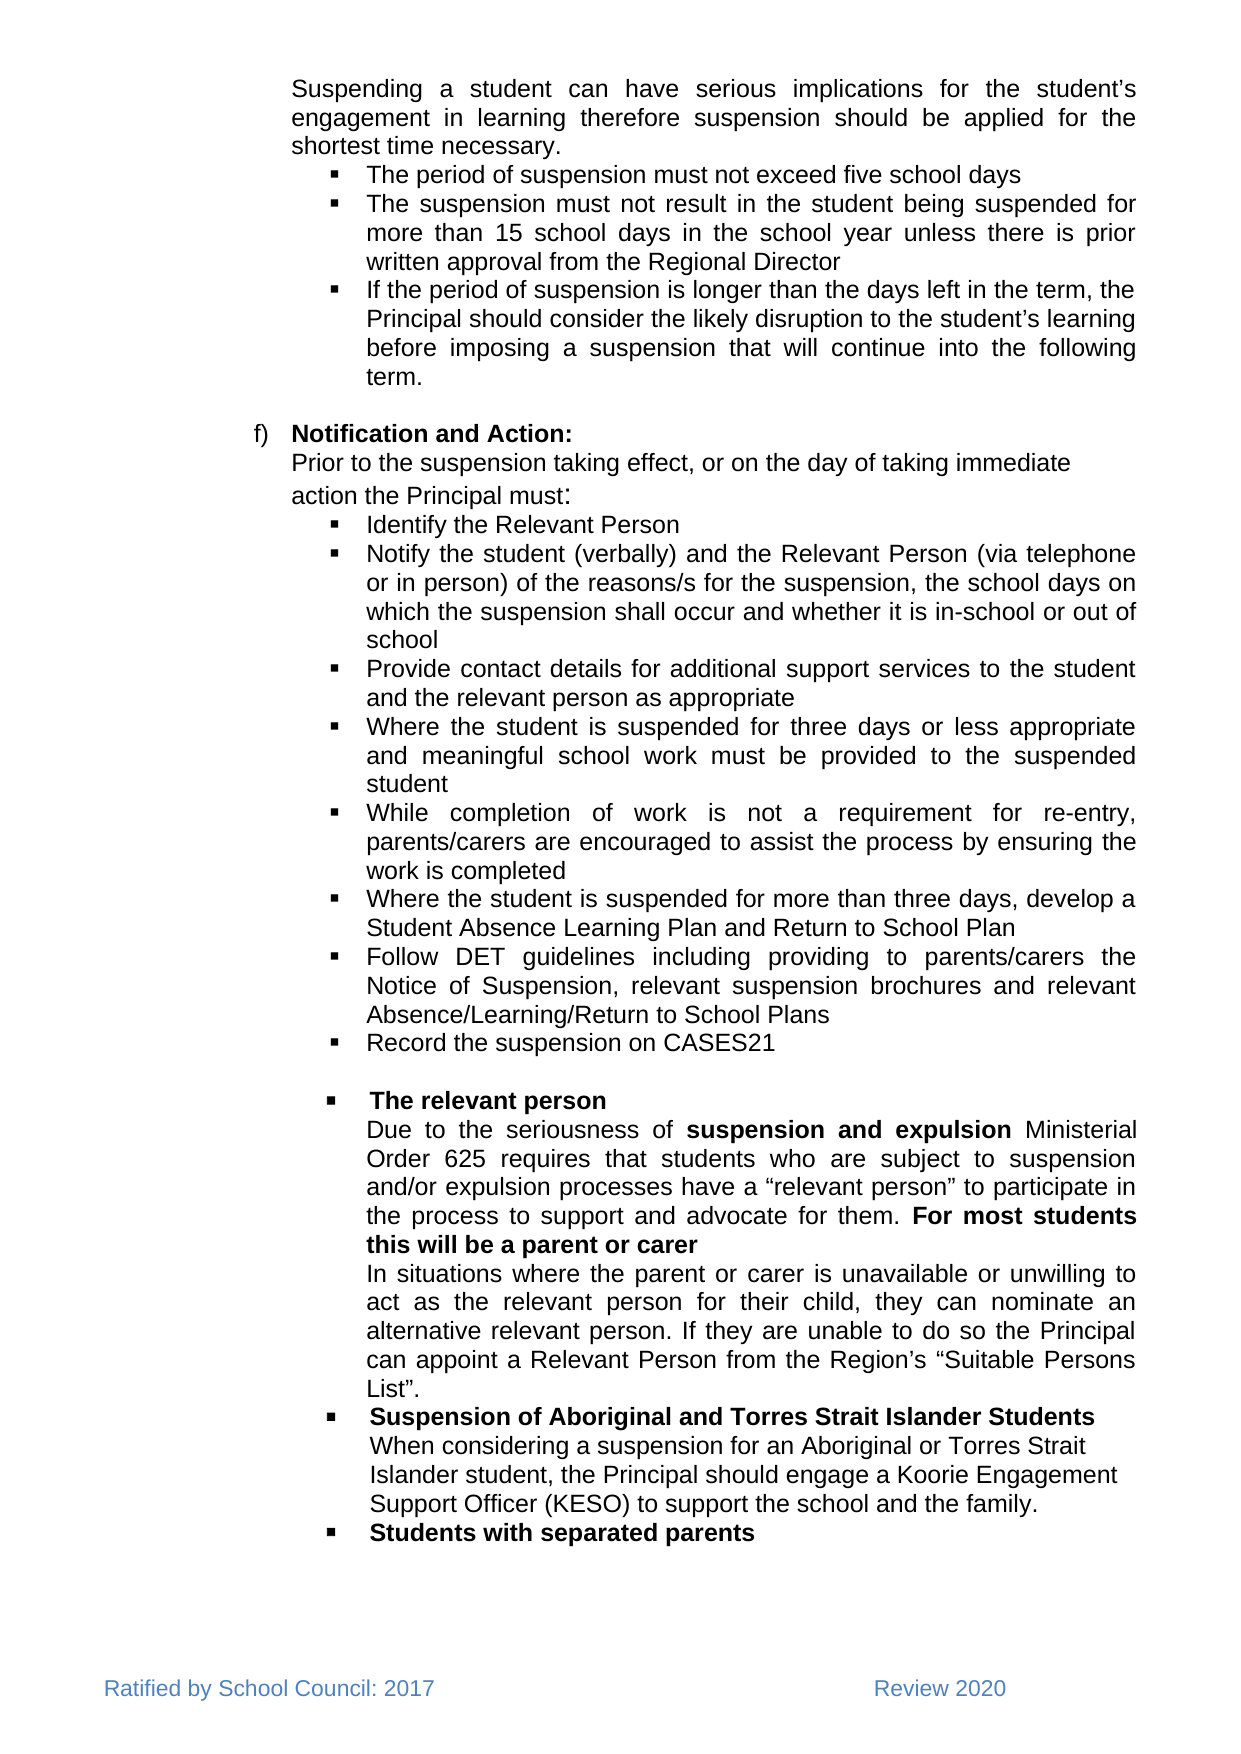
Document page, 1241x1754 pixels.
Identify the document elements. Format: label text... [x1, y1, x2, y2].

text Suspending a student can have serious implications for the student’s engagement in learning therefore suspension should be applied for the shortest time necessary. [291, 74, 1137, 160]
text Due to the seriousness of suspension and expulsion Ministerial Order 625 requires that students who are subject to suspension and/or expulsion processes have a “relevant person” to participate in the process to support and advocate for them. For most students this will be a parent or carer [366, 1115, 1137, 1259]
list Notification and Action: [253, 419, 1137, 448]
list The suspension must not result in the student being suspended for more than 15 school days in the school year unless there is prior written approval from the Regional Director [328, 189, 1137, 275]
list Where the student is suspended for more than three days, develop a Student Absence Learning Plan and Return to School Plan [328, 884, 1137, 942]
text When considering a suspension for an Aboriginal or Torres Strait Islander student, the Principal should engage a Koorie Engagement Support Officer (KESO) to support the school and the family. [369, 1431, 1137, 1517]
text Prior to the suspension taking effect, or on the day of taking immediate action the Principal must: [291, 448, 1137, 510]
list Where the student is suspended for three days or less appropriate and meaningful school work must be provided to the suspended student [328, 712, 1137, 798]
text In situations where the parent or carer is unavailable or unwilling to act as the relevant person for their child, they can nominate an alternative relevant person. If they are unable to do so the Principal can appoint a Relevant Person from the Region’s “Suitable Persons List”. [366, 1259, 1137, 1402]
list While completion of work is not a requirement for re-entry, parents/carers are encouraged to assist the process by ensuring the work is completed [328, 798, 1137, 884]
list Follow DET guidelines including providing to parents/carers the Notice of Suspension, relevant suspension brochures and relevant Absence/Learning/Return to School Plans [328, 942, 1137, 1028]
list The relevant person [325, 1086, 1137, 1115]
list Identify the Relevant Person [328, 510, 1137, 539]
list The period of suspension must not exceed five school days [328, 160, 1137, 189]
list Students with separated parents [325, 1517, 1137, 1546]
list Suspension of Aboriginal and Torres Strait Islander Students [325, 1402, 1137, 1431]
list Provide contact details for additional support services to the student and the relevant person as appropriate [328, 654, 1137, 712]
list Record the suspension on CASES21 [328, 1028, 1137, 1057]
list If the period of suspension is longer than the days left in the term, the Principal should consider the likely disruption to the student’s learning before imposing a suspension that will continue into the following term. [328, 275, 1137, 390]
list Notify the student (verbally) and the Relevant Person (via telephone or in person) of the reasons/s for the suspension, the school days on which the suspension shall occur and whether it is in-school or out of school [328, 539, 1137, 654]
